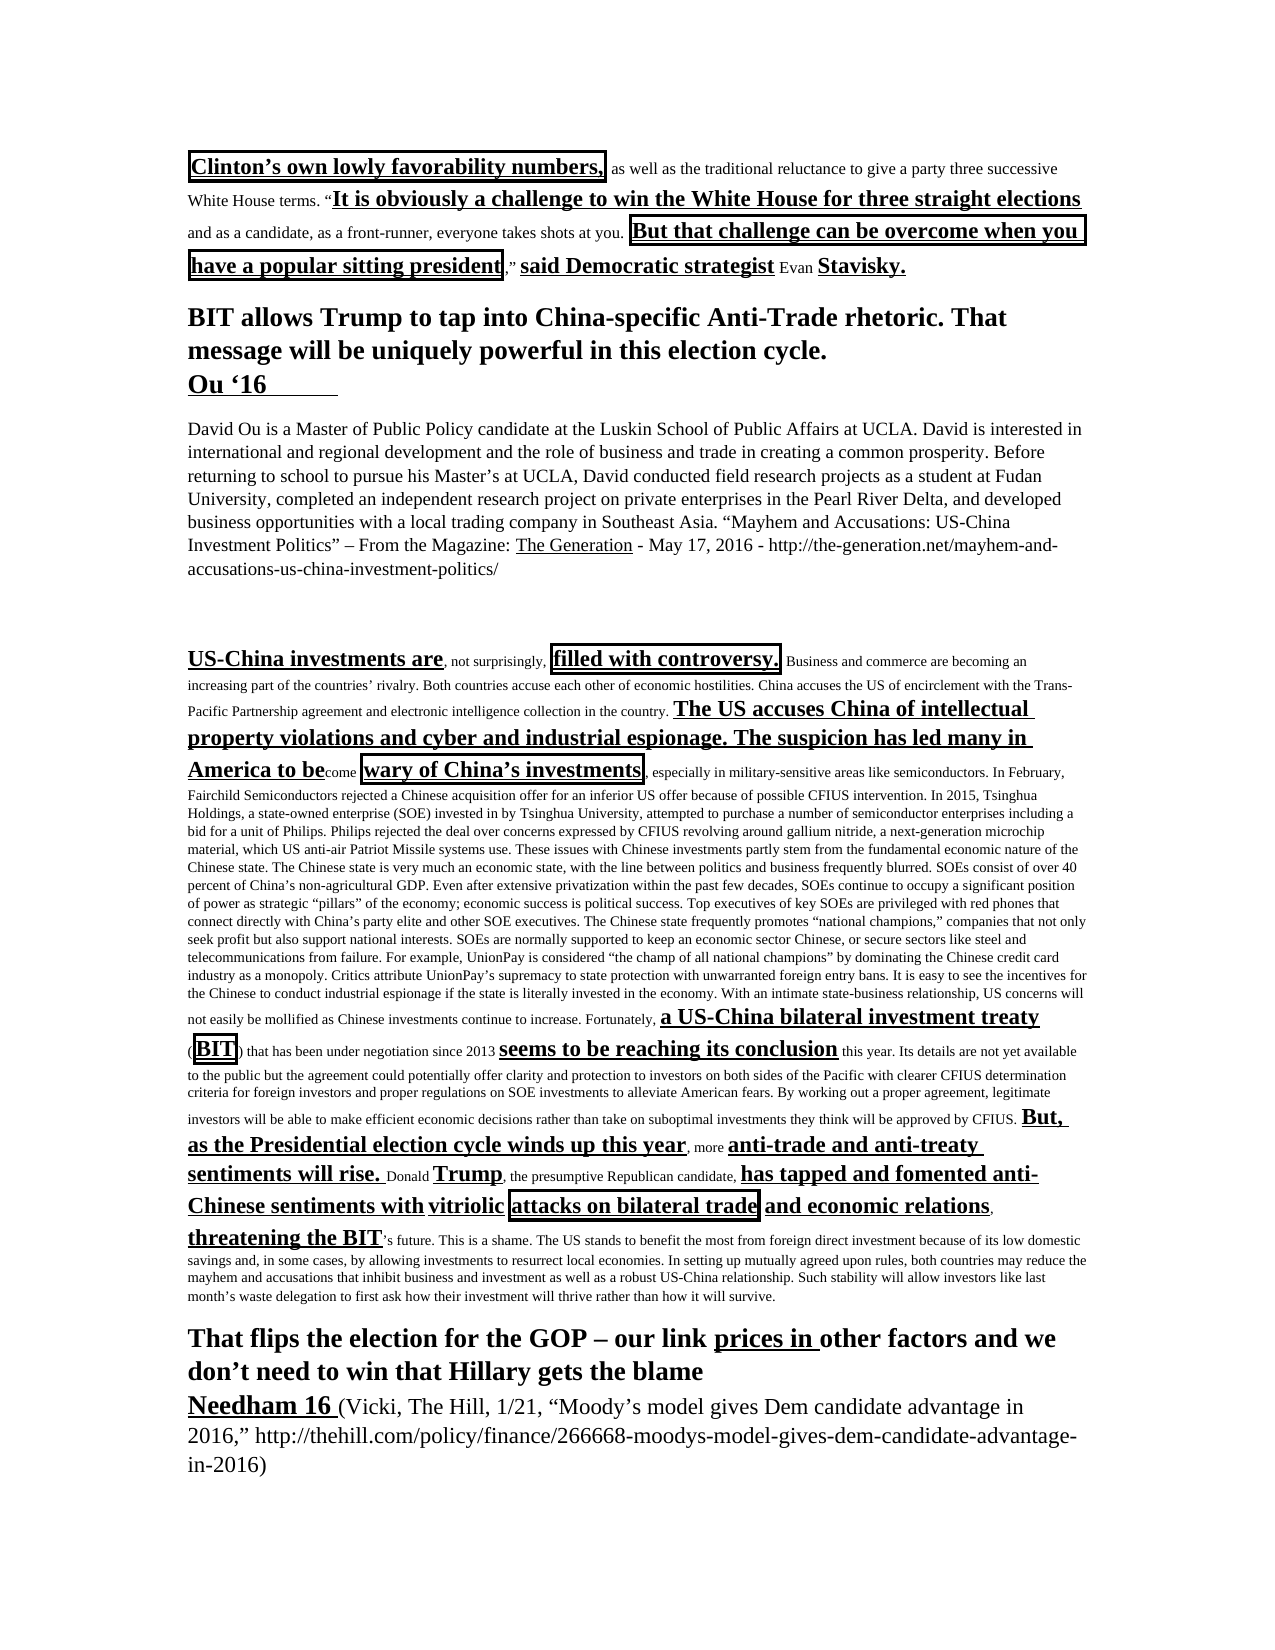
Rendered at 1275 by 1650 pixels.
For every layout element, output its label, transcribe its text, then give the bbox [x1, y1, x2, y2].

text Ou ‘16 [187, 368, 1087, 399]
subtitle BIT allows Trump to tap into China-specific Anti-Trade rhetoric. That message will be uniquely powerful in this election cycle. [187, 301, 1087, 365]
text US-China investments are, not surprisingly, filled with controversy. Business and commerce are becoming an increasing part of the countries’ rivalry. Both countries accuse each other of economic hostilities. China accuses the US of encirclement with the Trans-Pacific Partnership agreement and electronic intelligence collection in the country. The US accuses China of intellectual property violations and cyber and industrial espionage. The suspicion has led many in America to become wary of China’s investments, especially in military-sensitive areas like semiconductors. In February, Fairchild Semiconductors rejected a Chinese acquisition offer for an inferior US offer because of possible CFIUS intervention. In 2015, Tsinghua Holdings, a state-owned enterprise (SOE) invested in by Tsinghua University, attempted to purchase a number of semiconductor enterprises including a bid for a unit of Philips. Philips rejected the deal over concerns expressed by CFIUS revolving around gallium nitride, a next-generation microchip material, which US anti-air Patriot Missile systems use. These issues with Chinese investments partly stem from the fundamental economic nature of the Chinese state. The Chinese state is very much an economic state, with the line between politics and business frequently blurred. SOEs consist of over 40 percent of China’s non-agricultural GDP. Even after extensive privatization within the past few decades, SOEs continue to occupy a significant position of power as strategic “pillars” of the economy; economic success is political success. Top executives of key SOEs are privileged with red phones that connect directly with China’s party elite and other SOE executives. The Chinese state frequently promotes “national champions,” companies that not only seek profit but also support national interests. SOEs are normally supported to keep an economic sector Chinese, or secure sectors like steel and telecommunications from failure. For example, UnionPay is considered “the champ of all national champions” by dominating the Chinese credit card industry as a monopoly. Critics attribute UnionPay’s supremacy to state protection with unwarranted foreign entry bans. It is easy to see the incentives for the Chinese to conduct industrial espionage if the state is literally invested in the economy. With an intimate state-business relationship, US concerns will not easily be mollified as Chinese investments continue to increase. Fortunately, a US-China bilateral investment treaty (BIT) that has been under negotiation since 2013 seems to be reaching its conclusion this year. Its details are not yet available to the public but the agreement could potentially offer clarity and protection to investors on both sides of the Pacific with clearer CFIUS determination criteria for foreign investors and proper regulations on SOE investments to alleviate American fears. By working out a proper agreement, legitimate investors will be able to make efficient economic decisions rather than take on suboptimal investments they think will be approved by CFIUS. But, as the Presidential election cycle winds up this year, more anti-trade and anti-treaty sentiments will rise. Donald Trump, the presumptive Republican candidate, has tapped and fomented anti-Chinese sentiments with vitriolic attacks on bilateral trade and economic relations, threatening the BIT’s future. This is a shame. The US stands to benefit the most from foreign direct investment because of its low domestic savings and, in some cases, by allowing investments to resurrect local economies. In setting up mutually agreed upon rules, both countries may reduce the mayhem and accusations that inhibit business and investment as well as a robust US-China relationship. Such stability will allow investors like last month’s waste delegation to first ask how their investment will thrive rather than how it will survive. [187, 642, 1087, 1304]
text Needham 16 (Vicki, The Hill, 1/21, “Moody’s model gives Dem candidate advantage in 2016,” http://thehill.com/policy/finance/266668-moodys-model-gives-dem-candidate-advantage-in-2016) [187, 1389, 1087, 1477]
subtitle That flips the election for the GOP – our link prices in other factors and we don’t need to win that Hillary gets the blame [187, 1322, 1087, 1387]
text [187, 150, 1087, 281]
text David Ou is a Master of Public Policy candidate at the Luskin School of Public Affairs at UCLA. David is interested in international and regional development and the role of business and trade in creating a common prosperity. Before returning to school to pursue his Master’s at UCLA, David conducted field research projects as a student at Fudan University, completed an independent research project on private enterprises in the Pearl River Delta, and developed business opportunities with a local trading company in Southeast Asia. “Mayhem and Accusations: US-China Investment Politics” – From the Magazine: The Generation - May 17, 2016 - http://the-generation.net/mayhem-and-accusations-us-china-investment-politics/ [187, 418, 1087, 579]
